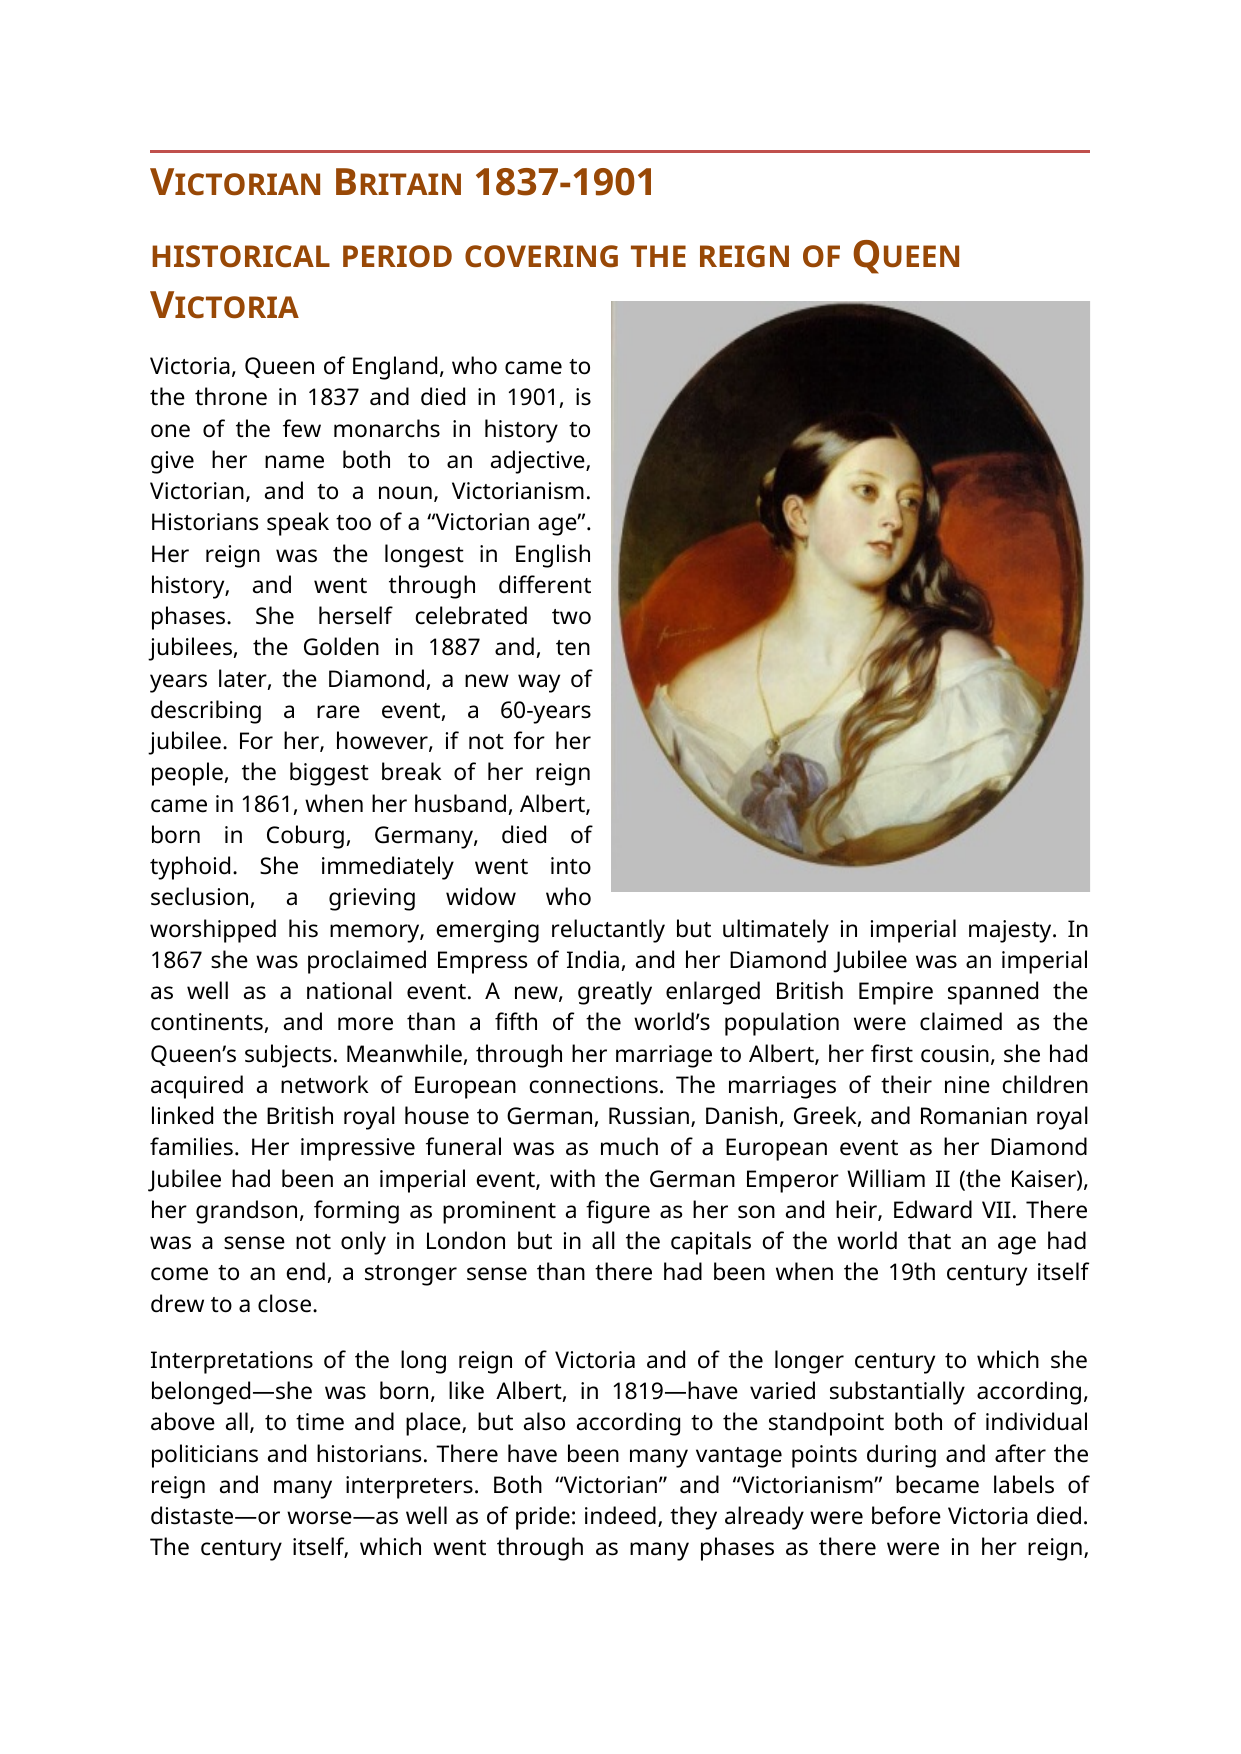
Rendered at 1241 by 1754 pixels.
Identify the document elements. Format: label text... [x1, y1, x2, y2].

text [150, 1344, 1090, 1562]
picture [611, 301, 1091, 892]
title Victorian Britain 1837-1901 [150, 153, 1090, 206]
title historical period covering the reign of Queen Victoria [150, 222, 1090, 329]
